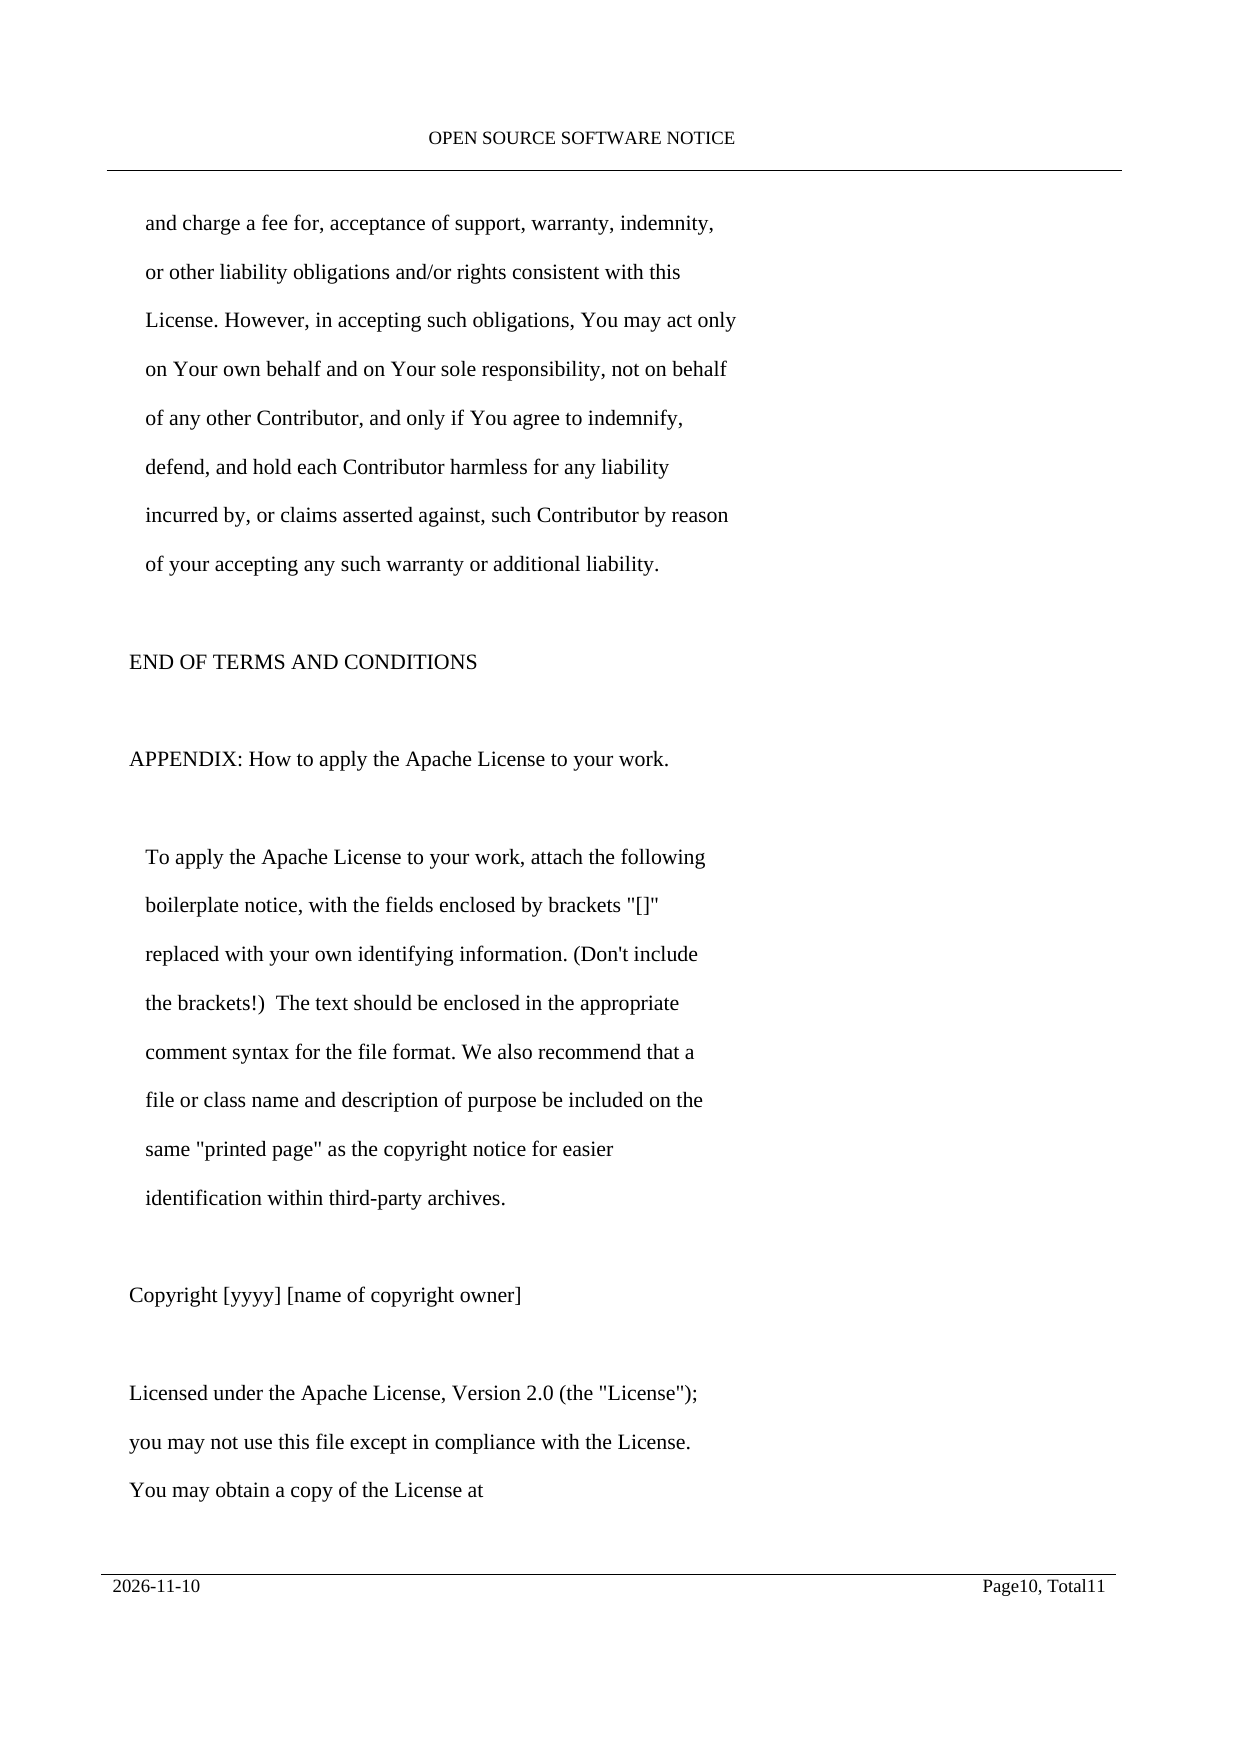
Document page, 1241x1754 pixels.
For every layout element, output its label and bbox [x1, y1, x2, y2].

text [112, 206, 1128, 1506]
